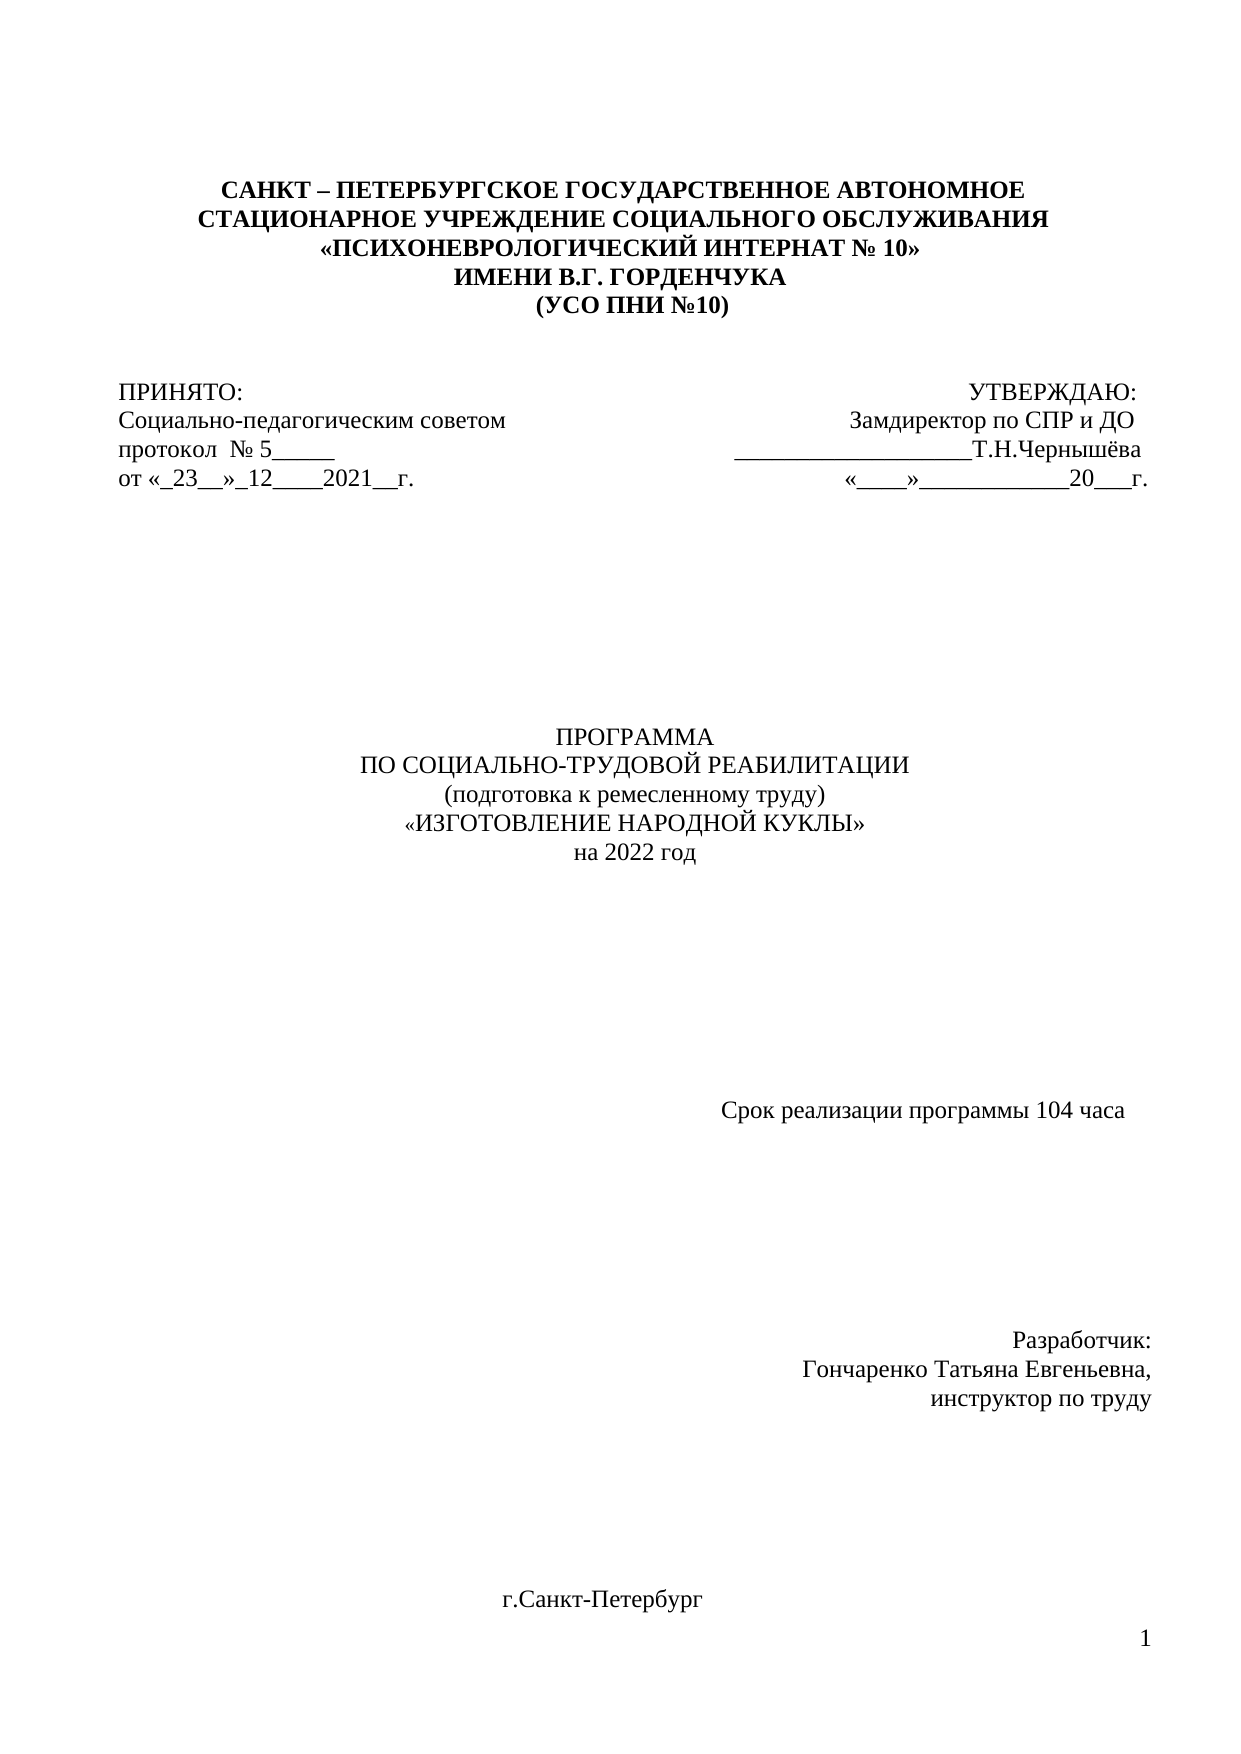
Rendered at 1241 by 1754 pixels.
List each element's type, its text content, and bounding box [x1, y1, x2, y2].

text протокол № 5_____ ___________________Т.Н.Чернышёва [118, 434, 1181, 463]
text ПРИНЯТО: УТВЕРЖДАЮ: [118, 377, 1181, 406]
text ПРОГРАММА [118, 722, 1152, 751]
text Гончаренко Татьяна Евгеньевна, [502, 1354, 1152, 1383]
text Социально-педагогическим советом Замдиректор по СПР и ДО [118, 406, 1181, 434]
text г.Санкт-Петербург [502, 1584, 1152, 1613]
text на 2022 год [118, 837, 1152, 866]
text (подготовка к ремесленному труду) [118, 779, 1152, 808]
text ИМЕНИ В.Г. ГОРДЕНЧУКА [88, 262, 1152, 291]
text инструктор по труду [502, 1383, 1152, 1412]
text САНКТ – ПЕТЕРБУРГСКОЕ ГОСУДАРСТВЕННОЕ АВТОНОМНОЕ [88, 176, 1152, 204]
text Разработчик: [502, 1326, 1152, 1354]
text «ИЗГОТОВЛЕНИЕ НАРОДНОЙ КУКЛЫ» [118, 808, 1152, 837]
text от «_23__»_12____2021__г. «____»____________20___г. [118, 463, 1181, 492]
text (УСО ПНИ №10) [118, 291, 1152, 319]
text Срок реализации программы 104 часа [118, 1096, 1152, 1124]
text ПО СОЦИАЛЬНО-ТРУДОВОЙ РЕАБИЛИТАЦИИ [118, 751, 1152, 779]
text СТАЦИОНАРНОЕ УЧРЕЖДЕНИЕ СОЦИАЛЬНОГО ОБСЛУЖИВАНИЯ «ПСИХОНЕВРОЛОГИЧЕСКИЙ ИНТЕРНАТ № 10» [88, 204, 1152, 262]
